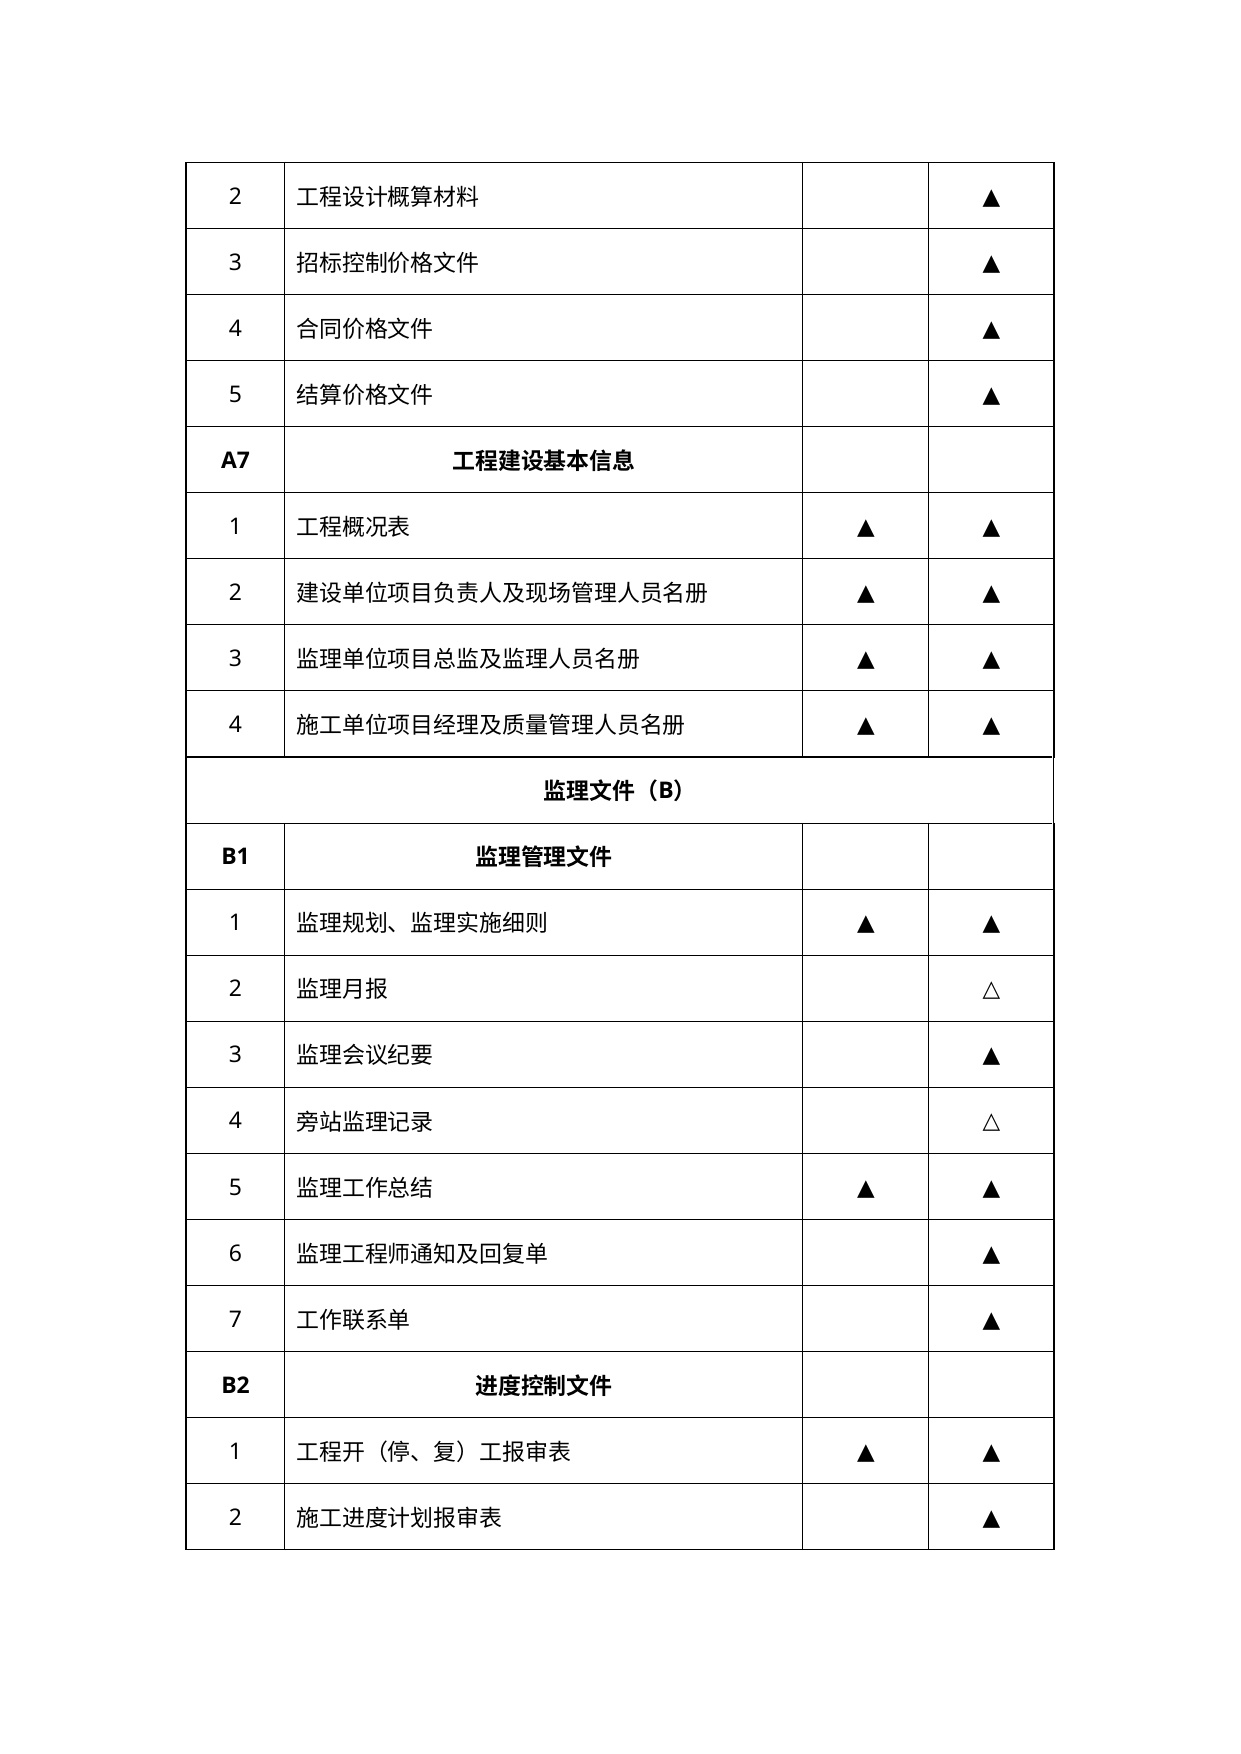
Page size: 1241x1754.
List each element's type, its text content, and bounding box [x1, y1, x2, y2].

table_cell ▲ [803, 625, 928, 690]
table_cell 3 [187, 229, 284, 294]
table_cell ▲ [929, 163, 1053, 228]
table_cell 结算价格文件 [285, 361, 802, 426]
table_cell ▲ [929, 1022, 1053, 1087]
table_cell [803, 1220, 928, 1285]
table_cell 4 [187, 1088, 284, 1153]
table_cell 2 [187, 559, 284, 624]
table_cell B2 [187, 1352, 284, 1417]
table_cell [803, 956, 928, 1021]
table_cell ▲ [929, 1220, 1053, 1285]
table_cell 监理规划、监理实施细则 [285, 890, 802, 954]
table_cell [803, 229, 928, 294]
table_cell ▲ [803, 559, 928, 624]
table_cell 合同价格文件 [285, 295, 802, 360]
table_cell 3 [187, 1022, 284, 1087]
table_cell 监理管理文件 [285, 824, 802, 888]
table_cell 4 [187, 295, 284, 360]
table_cell ▲ [929, 625, 1053, 690]
table_cell 5 [187, 361, 284, 426]
table_cell 旁站监理记录 [285, 1088, 802, 1153]
table_cell 1 [187, 493, 284, 558]
table_cell [803, 824, 928, 888]
table_cell ▲ [929, 295, 1053, 360]
table_cell 工程建设基本信息 [285, 427, 802, 492]
table_cell A7 [187, 427, 284, 492]
table_cell [929, 1352, 1053, 1417]
table_cell ▲ [929, 691, 1053, 756]
table_cell 2 [187, 956, 284, 1021]
table_cell ▲ [929, 1286, 1053, 1351]
table_cell [803, 1088, 928, 1153]
table_cell [929, 823, 1053, 888]
table_cell 4 [187, 691, 284, 756]
table_cell 招标控制价格文件 [285, 229, 802, 294]
table_cell 建设单位项目负责人及现场管理人员名册 [285, 559, 802, 624]
table_cell [929, 427, 1053, 492]
table_cell ▲ [929, 229, 1053, 294]
table_cell 2 [187, 1484, 284, 1549]
table_cell [803, 1484, 928, 1549]
table_cell 进度控制文件 [285, 1352, 802, 1417]
table_cell [803, 1352, 928, 1417]
table_cell [803, 1286, 928, 1351]
table_cell [803, 163, 928, 228]
table_cell 7 [187, 1286, 284, 1351]
table_cell 3 [187, 625, 284, 690]
table_cell 工作联系单 [285, 1286, 802, 1351]
table_cell 5 [187, 1154, 284, 1219]
table_cell ▲ [803, 493, 928, 558]
table_cell [803, 1022, 928, 1087]
table_cell [803, 361, 928, 426]
table_cell ▲ [803, 1154, 928, 1219]
table_cell ▲ [929, 1418, 1053, 1483]
table_cell 施工进度计划报审表 [285, 1484, 802, 1549]
table_cell 1 [187, 1418, 284, 1483]
table_cell 工程开（停、复）工报审表 [285, 1418, 802, 1483]
table_cell △ [929, 1088, 1053, 1153]
table_cell 工程概况表 [285, 493, 802, 558]
table_cell ▲ [929, 890, 1053, 954]
table_cell ▲ [929, 361, 1053, 426]
table_cell ▲ [929, 493, 1053, 558]
table_cell 施工单位项目经理及质量管理人员名册 [285, 691, 802, 756]
table_cell [803, 295, 928, 360]
table_cell ▲ [803, 691, 928, 756]
table_cell 工程设计概算材料 [285, 163, 802, 228]
table_cell 监理工作总结 [285, 1154, 802, 1219]
table_cell 6 [187, 1220, 284, 1285]
table_cell ▲ [929, 559, 1053, 624]
table_cell ▲ [929, 1484, 1053, 1549]
table_cell 监理会议纪要 [285, 1022, 802, 1087]
table_cell 监理月报 [285, 956, 802, 1021]
table_cell B1 [187, 824, 284, 888]
table_cell [803, 427, 928, 492]
table_cell ▲ [803, 890, 928, 954]
table_cell ▲ [803, 1418, 928, 1483]
table_cell 2 [187, 163, 284, 228]
table_cell 监理文件（B） [187, 756, 1053, 822]
table_cell △ [929, 956, 1053, 1021]
table_cell 1 [187, 890, 284, 954]
table_cell 监理单位项目总监及监理人员名册 [285, 625, 802, 690]
table_cell ▲ [929, 1154, 1053, 1219]
table_cell 监理工程师通知及回复单 [285, 1220, 802, 1285]
